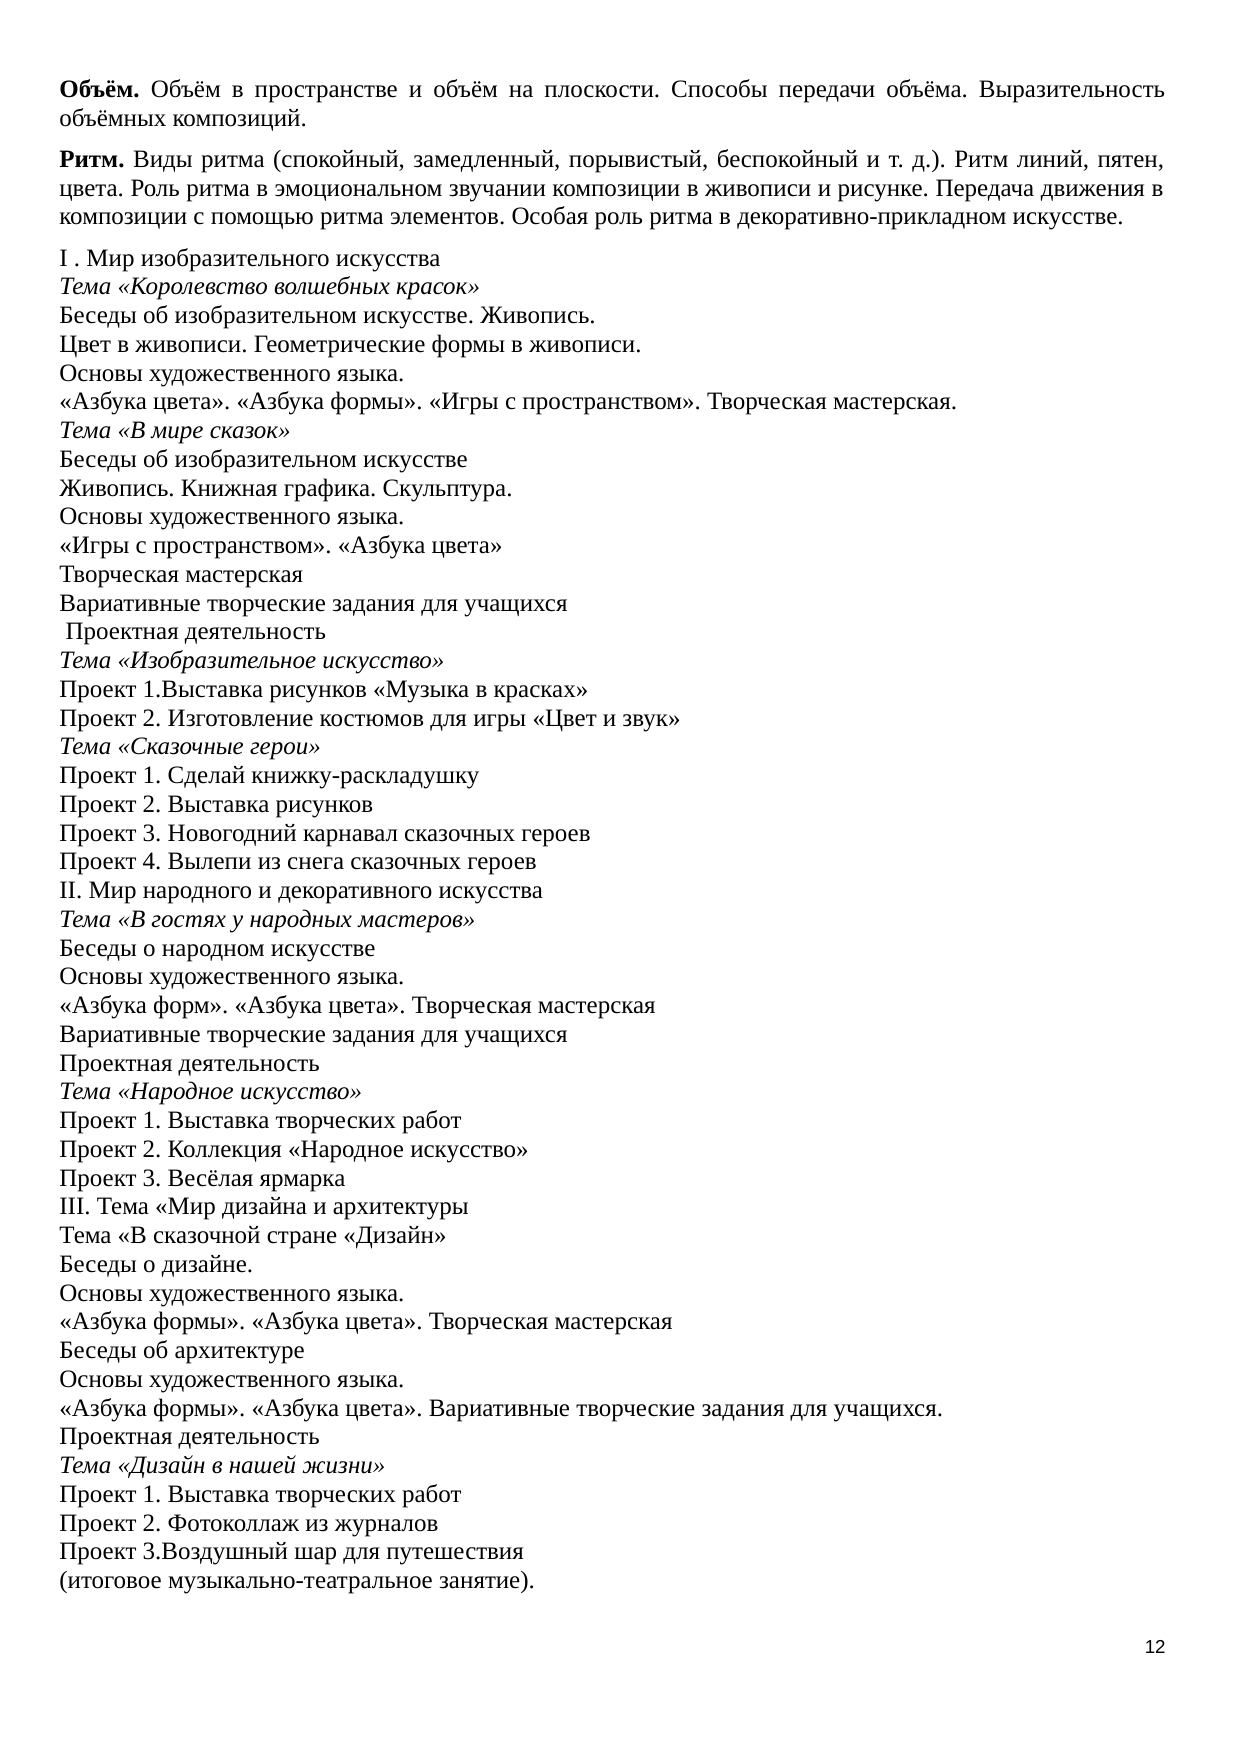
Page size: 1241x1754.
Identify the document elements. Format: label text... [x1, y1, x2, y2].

text Тема «Изобразительное искусство» [59, 645, 1165, 674]
text «Азбука форм». «Азбука цвета». Творческая мастерская [59, 990, 1165, 1019]
text Проект 1.Выставка рисунков «Музыка в красках» [59, 674, 1165, 703]
text Тема «В мире сказок» [59, 415, 1165, 444]
text Тема «В гостях у народных мастеров» [59, 904, 1165, 933]
text Основы художественного языка. [59, 358, 1165, 386]
text Проектная деятельность [59, 1048, 1165, 1076]
text Проект 1. Выставка творческих работ [59, 1479, 1165, 1508]
text III. Тема «Мир дизайна и архитектуры [59, 1191, 1165, 1220]
text «Игры с пространством». «Азбука цвета» [59, 530, 1165, 559]
text Основы художественного языка. [59, 1278, 1165, 1306]
text Основы художественного языка. [59, 961, 1165, 990]
text Проект 2. Изготовление костюмов для игры «Цвет и звук» [59, 703, 1165, 731]
text Проектная деятельность [59, 1421, 1165, 1450]
text II. Мир народного и декоративного искусства [59, 875, 1165, 904]
text «Азбука формы». «Азбука цвета». Вариативные творческие задания для учащихся. [59, 1393, 1165, 1421]
text Проект 3.Воздушный шар для путешествия [59, 1536, 1165, 1565]
text Тема «Сказочные герои» [59, 731, 1165, 760]
text (итоговое музыкально-театральное занятие). [59, 1565, 1165, 1594]
text Беседы об изобразительном искусстве. Живопись. [59, 300, 1165, 329]
text Проект 1. Выставка творческих работ [59, 1105, 1165, 1134]
text Объём. Объём в пространстве и объём на плоскости. Способы передачи объёма. Выразительность объёмных композиций. [59, 74, 1165, 131]
text Беседы об изобразительном искусстве [59, 444, 1165, 473]
text Основы художественного языка. [59, 1364, 1165, 1393]
text Тема «Народное искусство» [59, 1076, 1165, 1105]
text Тема «В сказочной стране «Дизайн» [59, 1220, 1165, 1249]
text Беседы о народном искусстве [59, 933, 1165, 961]
text Проект 2. Выставка рисунков [59, 789, 1165, 818]
text Цвет в живописи. Геометрические формы в живописи. [59, 329, 1165, 358]
text Проект 4. Вылепи из снега сказочных героев [59, 846, 1165, 875]
text Проект 3. Весёлая ярмарка [59, 1163, 1165, 1191]
text Проект 3. Новогодний карнавал сказочных героев [59, 818, 1165, 846]
text Вариативные творческие задания для учащихся [59, 1019, 1165, 1048]
text Вариативные творческие задания для учащихся [59, 588, 1165, 616]
text Творческая мастерская [59, 559, 1165, 588]
text Проектная деятельность [59, 616, 1165, 645]
text Беседы о дизайне. [59, 1249, 1165, 1278]
text Тема «Дизайн в нашей жизни» [59, 1450, 1165, 1479]
text Основы художественного языка. [59, 501, 1165, 530]
text Проект 1. Сделай книжку-раскладушку [59, 760, 1165, 789]
text Беседы об архитектуре [59, 1335, 1165, 1364]
text Проект 2. Фотоколлаж из журналов [59, 1508, 1165, 1536]
text Тема «Королевство волшебных красок» [59, 271, 1165, 300]
text I . Мир изобразительного искусства [59, 243, 1165, 271]
text Ритм. Виды ритма (спокойный, замедленный, порывистый, беспокойный и т. д.). Ритм линий, пятен, цвета. Роль ритма в эмоциональном звучании композиции в живописи и рисунке. Передача движения в композиции с помощью ритма элементов. Особая роль ритма в декоративно-прикладном искусстве. [59, 144, 1165, 230]
text Проект 2. Коллекция «Народное искусство» [59, 1134, 1165, 1163]
text Живопись. Книжная графика. Скульптура. [59, 473, 1165, 501]
text «Азбука цвета». «Азбука формы». «Игры с пространством». Творческая мастерская. [59, 386, 1165, 415]
text «Азбука формы». «Азбука цвета». Творческая мастерская [59, 1306, 1165, 1335]
